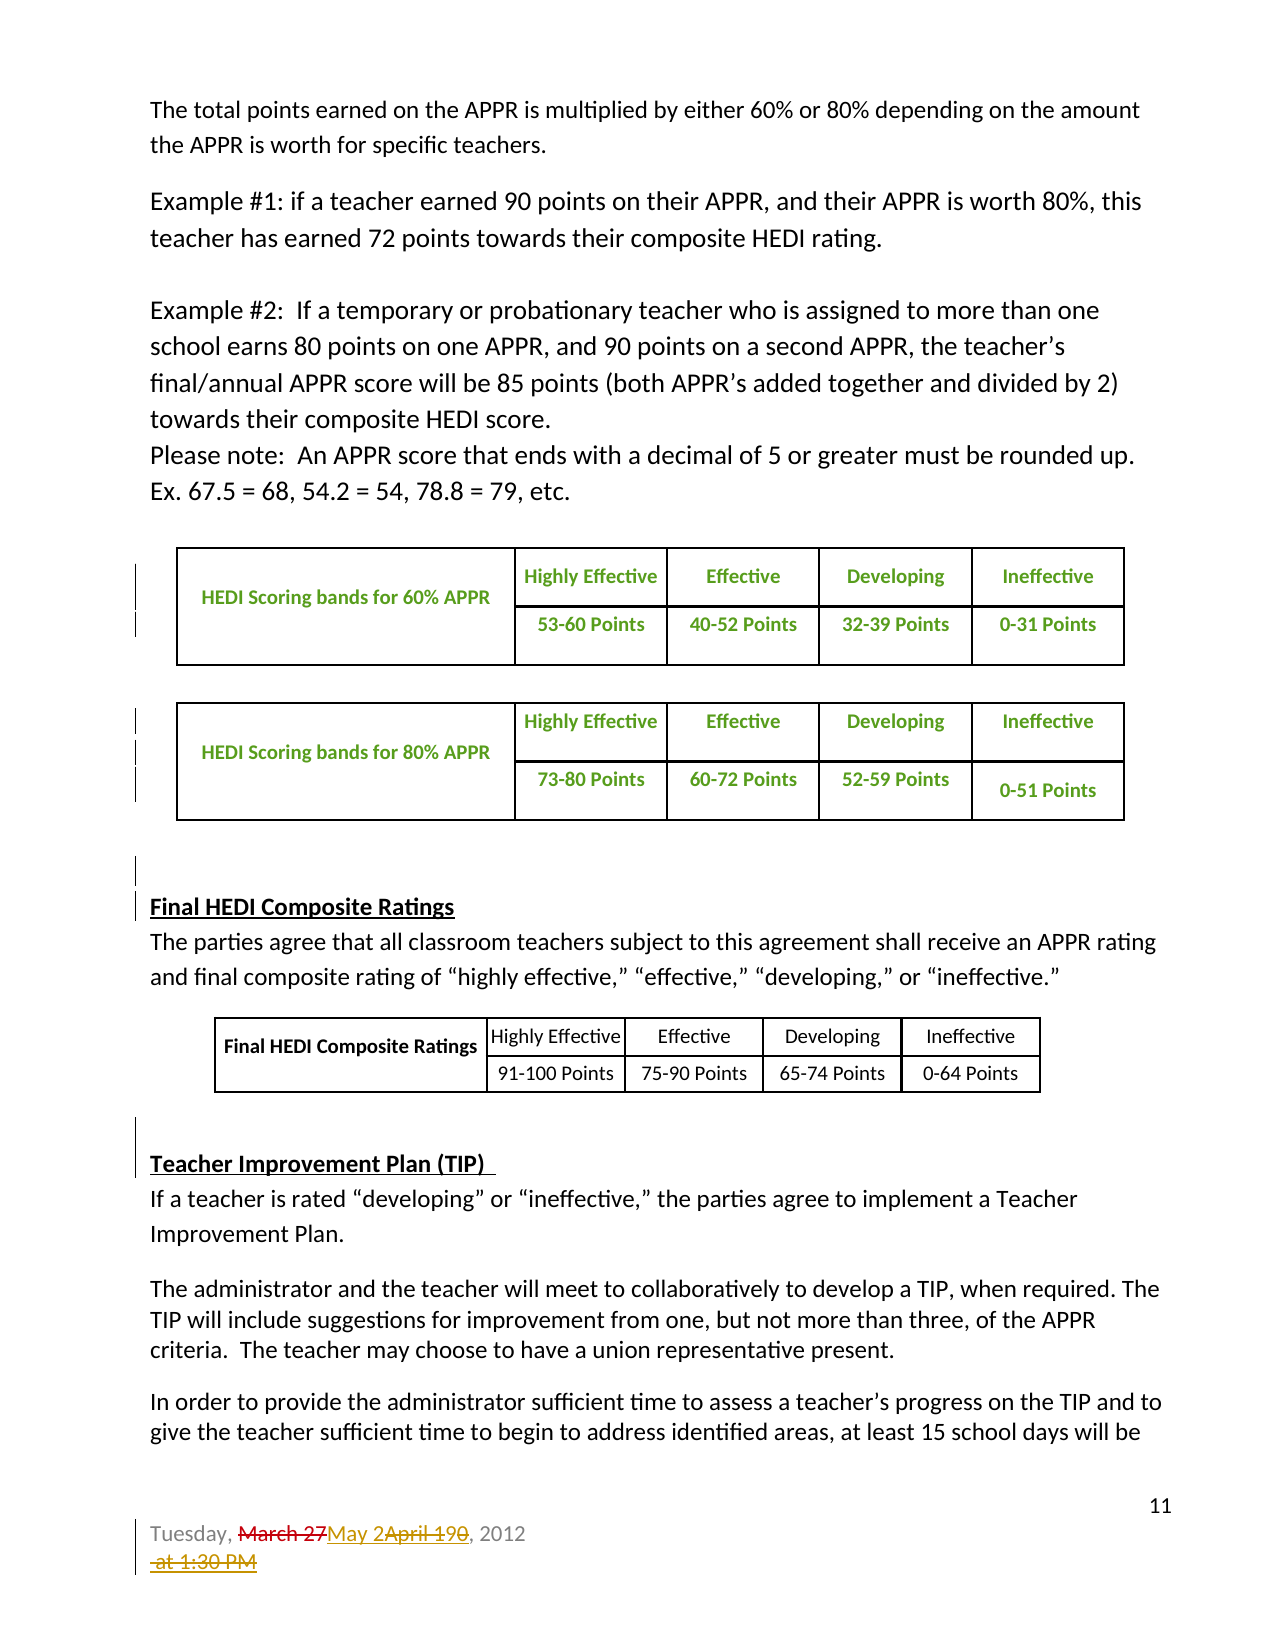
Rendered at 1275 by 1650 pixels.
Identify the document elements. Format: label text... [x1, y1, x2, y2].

table_header Ineffective [973, 704, 1123, 760]
table_header Highly Effective [488, 1019, 624, 1055]
table_header HEDI Scoring bands for 80% APPR [178, 704, 514, 819]
table_header Effective [668, 704, 818, 760]
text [150, 1386, 1172, 1447]
list The total points earned on the APPR is multiplied by either 60% or 80% depending on the amount the APPR is worth for specific teachers. [150, 94, 1172, 159]
list The parties agree that all classroom teachers subject to this agreement shall receive an APPR rating and final composite rating of “highly effective,” “effective,” “developing,” or “ineffective.” [150, 926, 1172, 991]
table_cell 40-52 Points [668, 608, 818, 664]
table_header Developing [764, 1019, 900, 1055]
text Example #2: If a temporary or probationary teacher who is assigned to more than one school earns 80 points on one APPR, and 90 points on a second APPR, the teacher’s final/annual APPR score will be 85 points (both APPR’s added together and divided by 2) towards their composite HEDI score. [150, 293, 1172, 435]
text The administrator and the teacher will meet to collaboratively to develop a TIP, when required. The TIP will include suggestions for improvement from one, but not more than three, of the APPR criteria. The teacher may choose to have a union representative present. [150, 1274, 1172, 1365]
table_header Effective [668, 549, 818, 605]
table_cell 32-39 Points [820, 608, 971, 664]
table_cell 0-31 Points [973, 608, 1123, 664]
table_header HEDI Scoring bands for 60% APPR [178, 549, 514, 664]
table_header Ineffective [903, 1019, 1039, 1055]
table_cell 60-72 Points [668, 763, 818, 819]
table_cell 0-51 Points [973, 763, 1123, 819]
table_header Developing [820, 704, 971, 760]
table_cell 52-59 Points [820, 763, 971, 819]
table_cell 53-60 Points [516, 608, 666, 664]
table_header Ineffective [973, 549, 1123, 605]
list Teacher Improvement Plan (TIP) [150, 1148, 1172, 1178]
text Please note: An APPR score that ends with a decimal of 5 or greater must be rounded up. Ex. 67.5 = 68, 54.2 = 54, 78.8 = 79, etc. [150, 438, 1172, 508]
list If a teacher is rated “developing” or “ineffective,” the parties agree to implement a Teacher Improvement Plan. [150, 1183, 1172, 1248]
table_header Final HEDI Composite Ratings [216, 1019, 486, 1091]
table_cell 75-90 Points [626, 1057, 762, 1091]
table_cell 91-100 Points [488, 1057, 624, 1091]
table_header Highly Effective [516, 704, 666, 760]
text Example #1: if a teacher earned 90 points on their APPR, and their APPR is worth 80%, this teacher has earned 72 points towards their composite HEDI rating. [150, 184, 1172, 254]
table_header Developing [820, 549, 971, 605]
table_cell 65-74 Points [764, 1057, 900, 1091]
table_header Effective [626, 1019, 762, 1055]
list Final HEDI Composite Ratings [150, 891, 1172, 921]
table_header Highly Effective [516, 549, 666, 605]
table_cell 0-64 Points [903, 1057, 1039, 1091]
table_cell 73-80 Points [516, 763, 666, 819]
